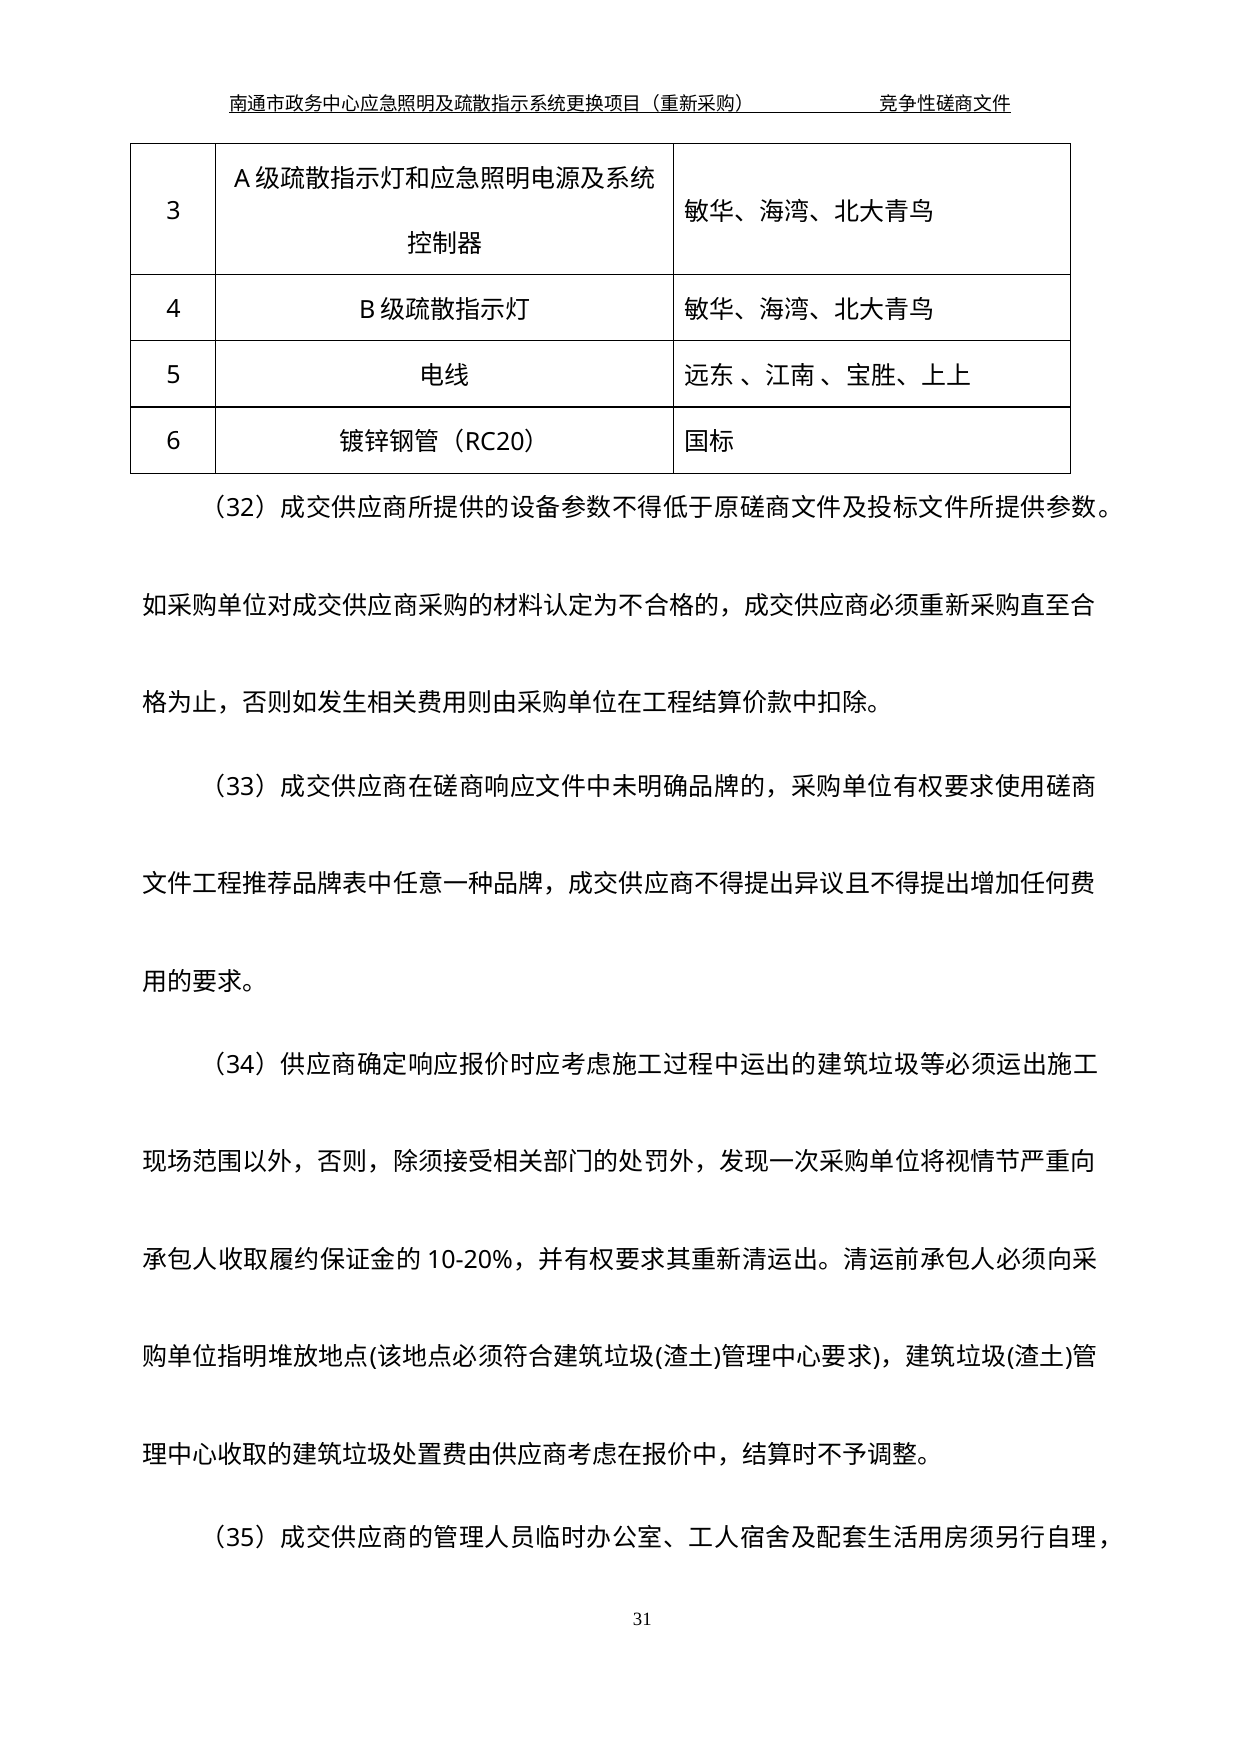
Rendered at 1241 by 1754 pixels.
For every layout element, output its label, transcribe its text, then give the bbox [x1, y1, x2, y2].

text （33）成交供应商在磋商响应文件中未明确品牌的，采购单位有权要求使用磋商文件工程推荐品牌表中任意一种品牌，成交供应商不得提出异议且不得提出增加任何费用的要求。 [142, 752, 1098, 1012]
table_cell 6 [131, 408, 215, 472]
table_cell 镀锌钢管（RC20） [216, 408, 673, 472]
table_cell 5 [131, 341, 215, 406]
table_cell B级疏散指示灯 [216, 275, 673, 340]
table_cell 3 [131, 144, 215, 274]
table_cell 4 [131, 275, 215, 340]
table_cell 敏华、海湾、北大青鸟 [674, 275, 1070, 340]
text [142, 1503, 1098, 1568]
table_cell 敏华、海湾、北大青鸟 [674, 144, 1070, 274]
table_cell 国标 [674, 408, 1070, 472]
table_cell A级疏散指示灯和应急照明电源及系统控制器 [216, 144, 673, 274]
text （34）供应商确定响应报价时应考虑施工过程中运出的建筑垃圾等必须运出施工现场范围以外，否则，除须接受相关部门的处罚外，发现一次采购单位将视情节严重向承包人收取履约保证金的10-20%，并有权要求其重新清运出。清运前承包人必须向采购单位指明堆放地点(该地点必须符合建筑垃圾(渣土)管理中心要求)，建筑垃圾(渣土)管理中心收取的建筑垃圾处置费由供应商考虑在报价中，结算时不予调整。 [142, 1030, 1098, 1485]
text （32）成交供应商所提供的设备参数不得低于原磋商文件及投标文件所提供参数。如采购单位对成交供应商采购的材料认定为不合格的，成交供应商必须重新采购直至合格为止，否则如发生相关费用则由采购单位在工程结算价款中扣除。 [142, 473, 1098, 733]
table_cell 电线 [216, 341, 673, 406]
table_cell 远东 、江南 、宝胜、上上 [674, 341, 1070, 406]
